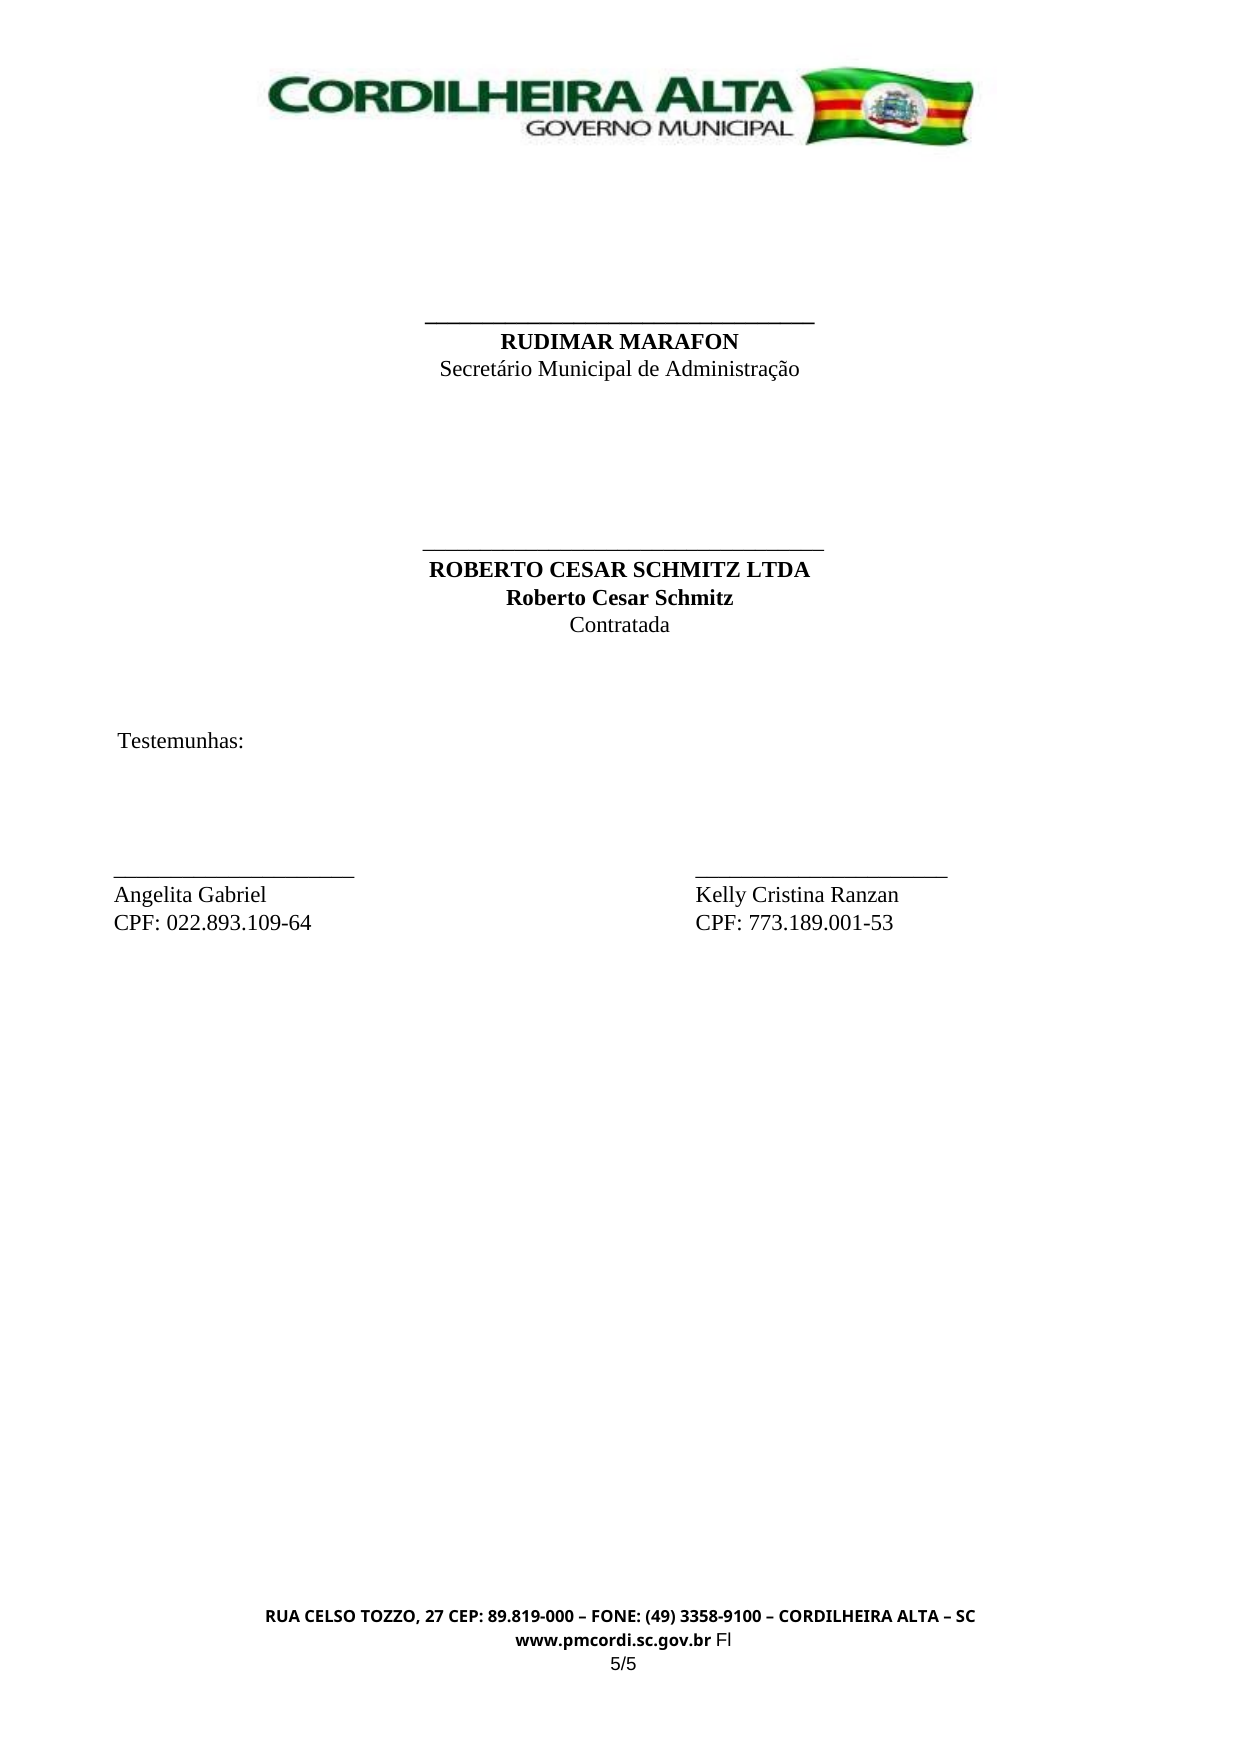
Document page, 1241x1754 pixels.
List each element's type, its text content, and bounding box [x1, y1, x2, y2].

subtitle RUDIMAR MARAFON [185, 328, 1054, 354]
text ROBERTO CESAR SCHMITZ LTDA [185, 556, 1054, 582]
text ___________________________________ [123, 527, 1123, 554]
text CPF: 022.893.109-64 CPF: 773.189.001-53 [113, 908, 1119, 935]
text Secretário Municipal de Administração [185, 355, 1055, 382]
text _____________________ ______________________ [113, 854, 1119, 881]
text Angelita Gabriel Kelly Cristina Ranzan [113, 881, 1119, 908]
picture [245, 43, 997, 171]
subtitle __________________________________ [185, 300, 1054, 327]
text Testemunhas: [117, 727, 1120, 753]
text Roberto Cesar Schmitz [185, 584, 1054, 610]
text Contratada [185, 611, 1054, 638]
